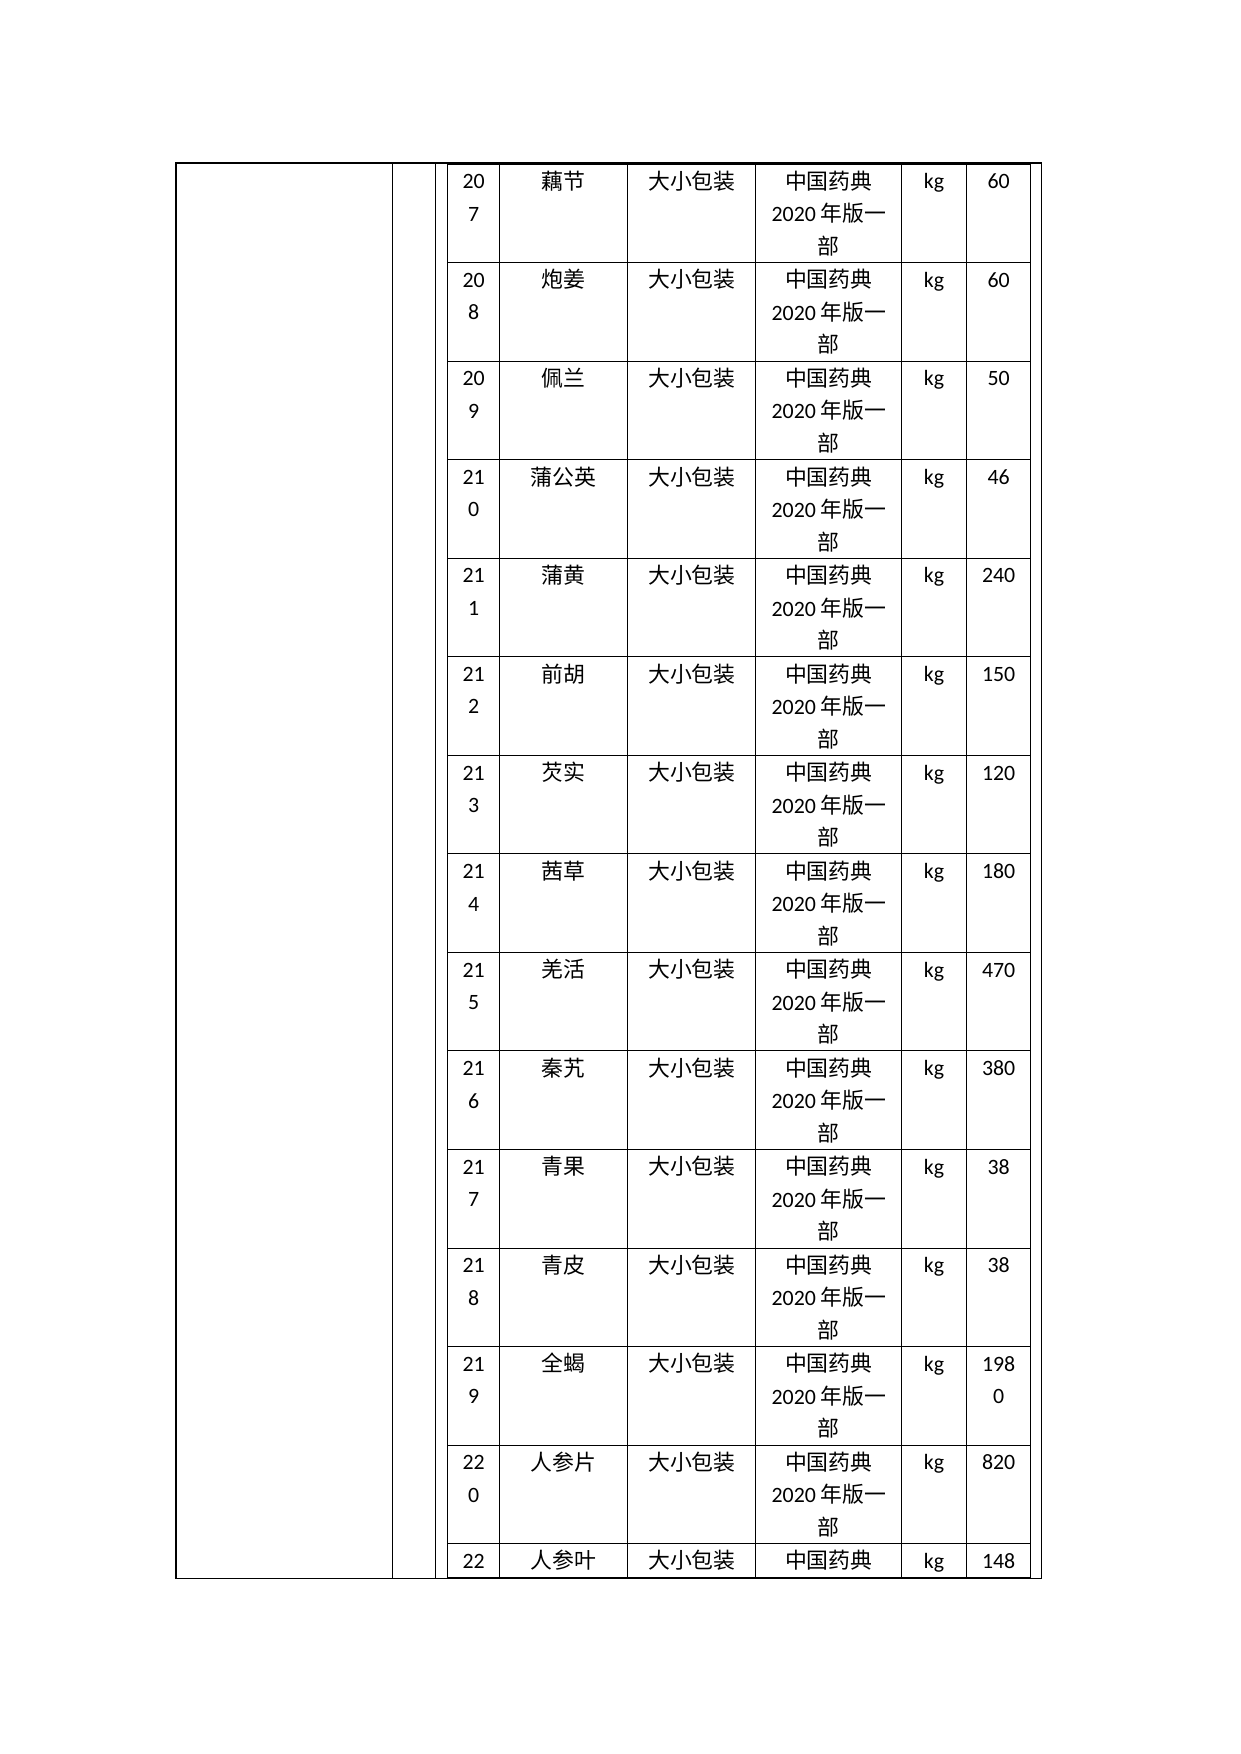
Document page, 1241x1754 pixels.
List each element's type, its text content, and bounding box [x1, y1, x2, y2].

table_cell 一、规格及执行标准： 中药饮片需求一览表 [967, 1051, 1030, 1149]
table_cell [967, 1544, 1030, 1577]
table_cell 一、规格及执行标准： 中药饮片需求一览表 [628, 263, 755, 361]
table_cell 一、规格及执行标准： 中药饮片需求一览表 [448, 1150, 499, 1248]
table_cell 一、规格及执行标准： 中药饮片需求一览表 [967, 263, 1030, 361]
table_cell 一、规格及执行标准： 中药饮片需求一览表 [628, 854, 755, 952]
table_cell 一、规格及执行标准： 中药饮片需求一览表 [448, 1446, 499, 1543]
table_cell 一、规格及执行标准： 中药饮片需求一览表 [756, 657, 901, 755]
table_cell 一、规格及执行标准： 中药饮片需求一览表 [448, 559, 499, 656]
table_cell 一、规格及执行标准： 中药饮片需求一览表 [500, 854, 627, 952]
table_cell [902, 1544, 966, 1577]
table_cell 一、规格及执行标准： 中药饮片需求一览表 [902, 953, 966, 1050]
table_cell 一、规格及执行标准： 中药饮片需求一览表 [902, 657, 966, 755]
table_cell 一、规格及执行标准： 中药饮片需求一览表 [756, 362, 901, 459]
table_cell [177, 164, 392, 1578]
table_cell 一、规格及执行标准： 中药饮片需求一览表 [500, 1249, 627, 1346]
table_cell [628, 1544, 755, 1577]
table_cell 一、规格及执行标准： 中药饮片需求一览表 [756, 460, 901, 558]
table_cell 一、规格及执行标准： 中药饮片需求一览表 [500, 1150, 627, 1248]
table_cell 一、规格及执行标准： 中药饮片需求一览表 [500, 756, 627, 853]
table_cell 一、规格及执行标准： 中药饮片需求一览表 [448, 953, 499, 1050]
table_cell 一、规格及执行标准： 中药饮片需求一览表 [448, 1347, 499, 1445]
table_cell 一、规格及执行标准： 中药饮片需求一览表 [902, 559, 966, 656]
table_cell 一、规格及执行标准： 中药饮片需求一览表 [756, 1249, 901, 1346]
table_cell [967, 165, 1030, 262]
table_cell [448, 1544, 499, 1577]
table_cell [756, 165, 901, 262]
table_cell 一、规格及执行标准： 中药饮片需求一览表 [448, 756, 499, 853]
table_cell 一、规格及执行标准： 中药饮片需求一览表 [967, 1347, 1030, 1445]
table_cell 一、规格及执行标准： 中药饮片需求一览表 [967, 559, 1030, 656]
table_cell 一、规格及执行标准： 中药饮片需求一览表 [448, 854, 499, 952]
table_cell 一、规格及执行标准： 中药饮片需求一览表 [628, 1446, 755, 1543]
table_cell 一、规格及执行标准： 中药饮片需求一览表 [500, 657, 627, 755]
table_cell 一、规格及执行标准： 中药饮片需求一览表 [628, 1249, 755, 1346]
table_cell 一、规格及执行标准： 中药饮片需求一览表 [967, 953, 1030, 1050]
table_cell 一、规格及执行标准： 中药饮片需求一览表 [902, 756, 966, 853]
table_cell 一、规格及执行标准： 中药饮片需求一览表 [756, 953, 901, 1050]
table_cell 一、规格及执行标准： 中药饮片需求一览表 [500, 1347, 627, 1445]
table_cell 一、规格及执行标准： 中药饮片需求一览表 [448, 263, 499, 361]
table_cell 一、规格及执行标准： 中药饮片需求一览表 [756, 1347, 901, 1445]
table_cell 一、规格及执行标准： 中药饮片需求一览表 [756, 854, 901, 952]
table_cell 一、规格及执行标准： 中药饮片需求一览表 [628, 559, 755, 656]
table_cell 一、规格及执行标准： 中药饮片需求一览表 [902, 854, 966, 952]
table_cell 一、规格及执行标准： 中药饮片需求一览表 [628, 756, 755, 853]
table_cell 一、规格及执行标准： 中药饮片需求一览表 [628, 1051, 755, 1149]
table_cell 一、规格及执行标准： 中药饮片需求一览表 [500, 460, 627, 558]
table_cell 一、规格及执行标准： 中药饮片需求一览表 [500, 1051, 627, 1149]
table_cell 一、规格及执行标准： 中药饮片需求一览表 [902, 1347, 966, 1445]
table_cell 一、规格及执行标准： 中药饮片需求一览表 [628, 1347, 755, 1445]
table_cell 一、规格及执行标准： 中药饮片需求一览表 [967, 1446, 1030, 1543]
table_cell 一、规格及执行标准： 中药饮片需求一览表 [500, 559, 627, 656]
table_cell 一、规格及执行标准： 中药饮片需求一览表 [902, 362, 966, 459]
table_cell 一、规格及执行标准： 中药饮片需求一览表 [902, 460, 966, 558]
table_cell 一、规格及执行标准： 中药饮片需求一览表 [756, 559, 901, 656]
table_cell 一、规格及执行标准： 中药饮片需求一览表 [628, 953, 755, 1050]
table_cell 一、规格及执行标准： 中药饮片需求一览表 [967, 657, 1030, 755]
table_cell 一、规格及执行标准： 中药饮片需求一览表 [902, 1150, 966, 1248]
table_cell 一、规格及执行标准： 中药饮片需求一览表 [967, 362, 1030, 459]
table_cell 一、规格及执行标准： 中药饮片需求一览表 [756, 1051, 901, 1149]
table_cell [628, 165, 755, 262]
table_cell 一、规格及执行标准： 中药饮片需求一览表 [902, 1249, 966, 1346]
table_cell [436, 164, 447, 1578]
table_cell 一、规格及执行标准： 中药饮片需求一览表 [628, 362, 755, 459]
table_cell 一、规格及执行标准： 中药饮片需求一览表 [756, 1446, 901, 1543]
table_cell 一、规格及执行标准： 中药饮片需求一览表 [448, 657, 499, 755]
table_cell 一、规格及执行标准： 中药饮片需求一览表 [967, 1249, 1030, 1346]
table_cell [1031, 164, 1041, 1578]
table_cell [500, 1544, 627, 1577]
table_cell 1 [393, 164, 435, 1578]
table_cell 一、规格及执行标准： 中药饮片需求一览表 [628, 460, 755, 558]
table_cell 一、规格及执行标准： 中药饮片需求一览表 [902, 1446, 966, 1543]
table_cell 一、规格及执行标准： 中药饮片需求一览表 [500, 263, 627, 361]
table_cell 一、规格及执行标准： 中药饮片需求一览表 [902, 263, 966, 361]
table_cell 一、规格及执行标准： 中药饮片需求一览表 [756, 756, 901, 853]
table_cell 一、规格及执行标准： 中药饮片需求一览表 [448, 362, 499, 459]
table_cell 一、规格及执行标准： 中药饮片需求一览表 [756, 1150, 901, 1248]
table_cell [756, 1544, 901, 1577]
table_cell 一、规格及执行标准： 中药饮片需求一览表 [500, 953, 627, 1050]
table_cell 一、规格及执行标准： 中药饮片需求一览表 [967, 1150, 1030, 1248]
table_cell 一、规格及执行标准： 中药饮片需求一览表 [500, 362, 627, 459]
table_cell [448, 165, 499, 262]
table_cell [500, 165, 627, 262]
table_cell 一、规格及执行标准： 中药饮片需求一览表 [967, 756, 1030, 853]
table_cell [902, 165, 966, 262]
table_cell 一、规格及执行标准： 中药饮片需求一览表 [756, 263, 901, 361]
table_cell 一、规格及执行标准： 中药饮片需求一览表 [448, 1051, 499, 1149]
table_cell 一、规格及执行标准： 中药饮片需求一览表 [628, 657, 755, 755]
table_cell 一、规格及执行标准： 中药饮片需求一览表 [448, 460, 499, 558]
table_cell 一、规格及执行标准： 中药饮片需求一览表 [902, 1051, 966, 1149]
table_cell 一、规格及执行标准： 中药饮片需求一览表 [628, 1150, 755, 1248]
table_cell 一、规格及执行标准： 中药饮片需求一览表 [967, 460, 1030, 558]
table_cell 一、规格及执行标准： 中药饮片需求一览表 [500, 1446, 627, 1543]
table_cell 一、规格及执行标准： 中药饮片需求一览表 [967, 854, 1030, 952]
table_cell 一、规格及执行标准： 中药饮片需求一览表 [448, 1249, 499, 1346]
